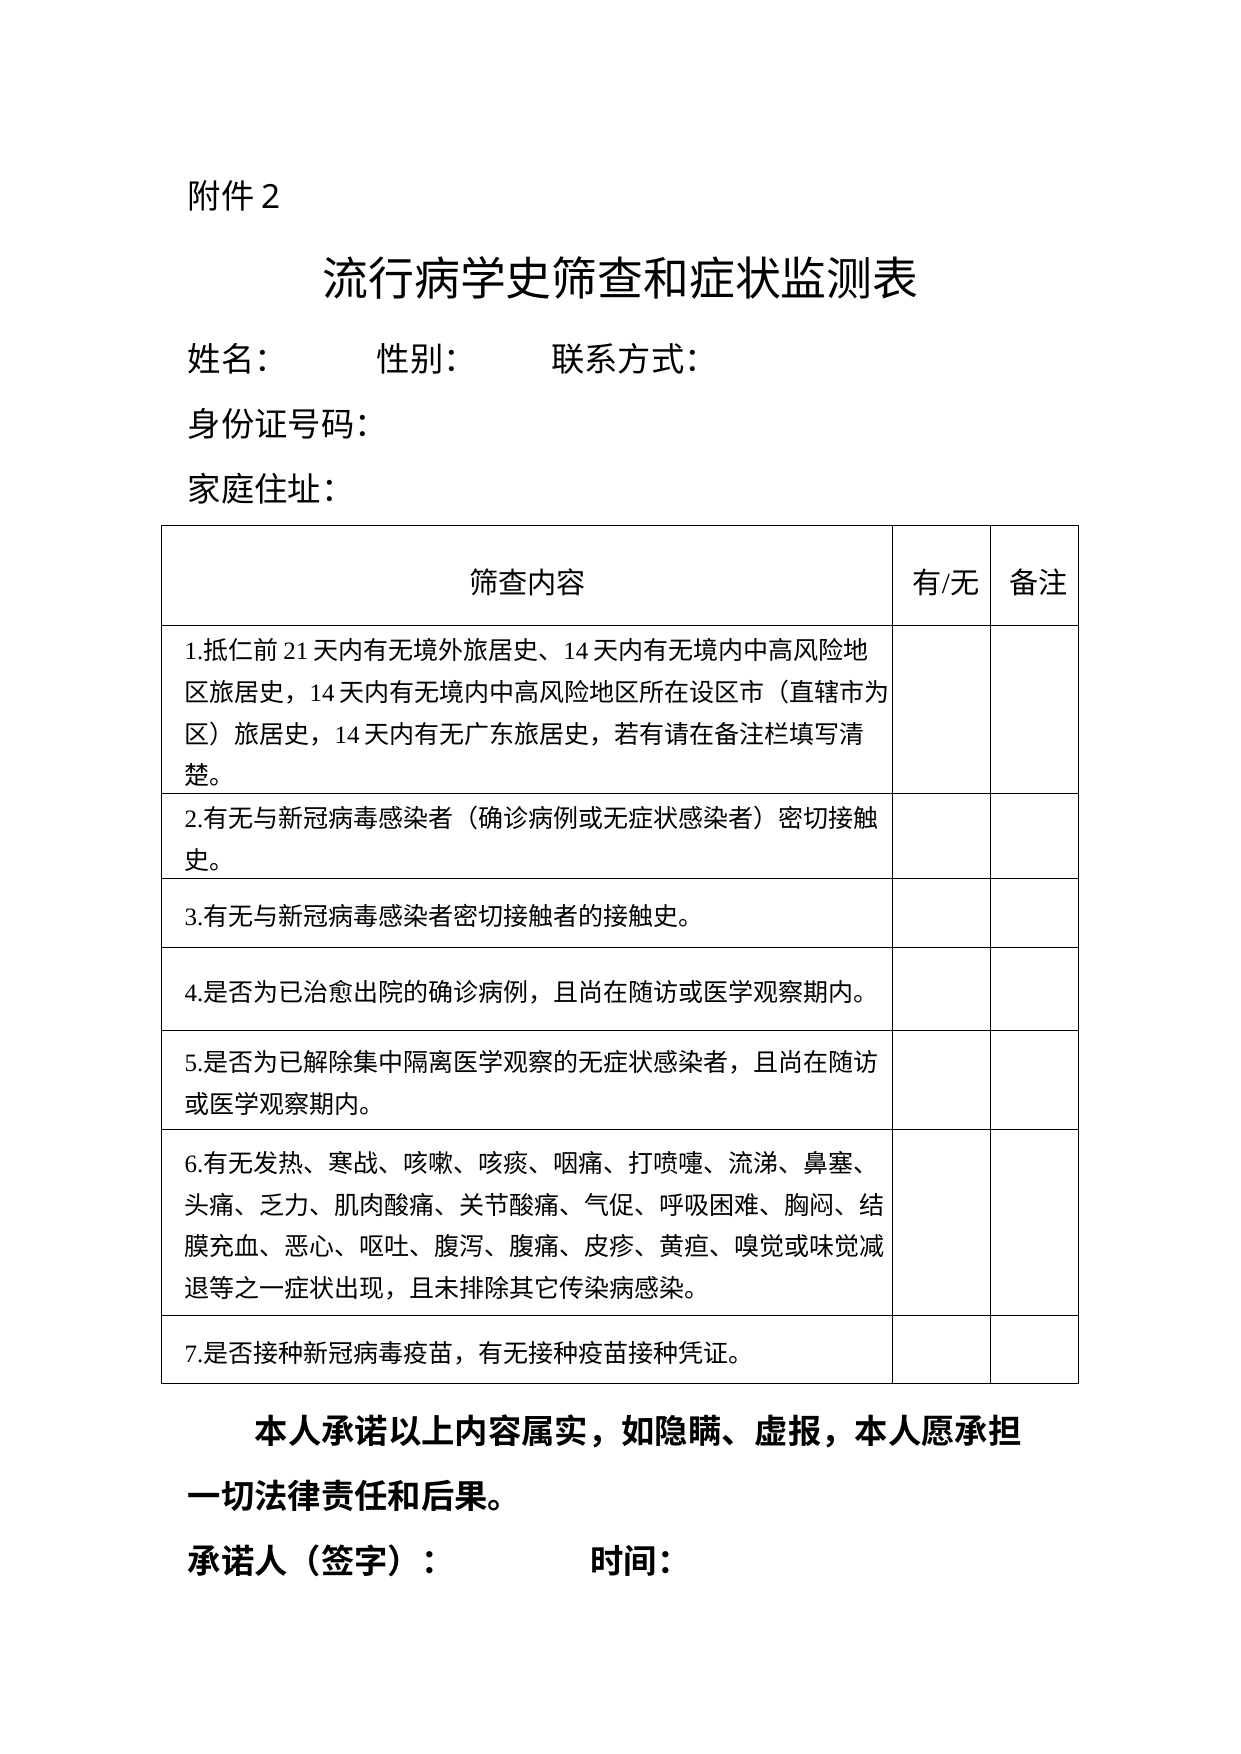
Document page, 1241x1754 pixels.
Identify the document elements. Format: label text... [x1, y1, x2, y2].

table_cell [893, 948, 990, 1029]
table_cell [991, 879, 1078, 947]
table_cell [991, 948, 1078, 1029]
table_header 筛查内容 [162, 526, 892, 625]
text 承诺人（签字）： 时间： [187, 1527, 1053, 1592]
table_cell [991, 626, 1078, 793]
table_cell 1.抵仁前21天内有无境外旅居史、14天内有无境内中高风险地区旅居史，14天内有无境内中高风险地区所在设区市（直辖市为区）旅居史，14天内有无广东旅居史，若有请在备注栏填写清楚。 [162, 626, 892, 793]
text 附件2 [187, 162, 1053, 227]
table_cell 7.是否接种新冠病毒疫苗，有无接种疫苗接种凭证。 [162, 1316, 892, 1383]
table_cell [893, 626, 990, 793]
table_cell 2.有无与新冠病毒感染者（确诊病例或无症状感染者）密切接触史。 [162, 794, 892, 877]
text 本人承诺以上内容属实，如隐瞒、虚报，本人愿承担一切法律责任和后果。 [187, 1384, 1053, 1527]
text 流行病学史筛查和症状监测表 [187, 227, 1053, 324]
table_cell [991, 1031, 1078, 1129]
table_cell [893, 794, 990, 877]
text 身份证号码： [187, 389, 1053, 454]
table_cell [893, 1031, 990, 1129]
table_cell [991, 1316, 1078, 1383]
table_cell 5.是否为已解除集中隔离医学观察的无症状感染者，且尚在随访或医学观察期内。 [162, 1031, 892, 1129]
table_cell [991, 1130, 1078, 1315]
table_cell [893, 1316, 990, 1383]
table_header 备注 [991, 526, 1078, 625]
table_cell 6.有无发热、寒战、咳嗽、咳痰、咽痛、打喷嚏、流涕、鼻塞、头痛、乏力、肌肉酸痛、关节酸痛、气促、呼吸困难、胸闷、结膜充血、恶心、呕吐、腹泻、腹痛、皮疹、黄疸、嗅觉或味觉减退等之一症状出现，且未排除其它传染病感染。 [162, 1130, 892, 1315]
table_cell 4.是否为已治愈出院的确诊病例，且尚在随访或医学观察期内。 [162, 948, 892, 1029]
table_cell [893, 1130, 990, 1315]
table_cell [893, 879, 990, 947]
text 姓名： 性别： 联系方式： [187, 324, 1053, 389]
table_cell 3.有无与新冠病毒感染者密切接触者的接触史。 [162, 879, 892, 947]
table_cell [991, 794, 1078, 877]
table_header 有/无 [893, 526, 990, 625]
text 家庭住址： [187, 454, 1053, 519]
